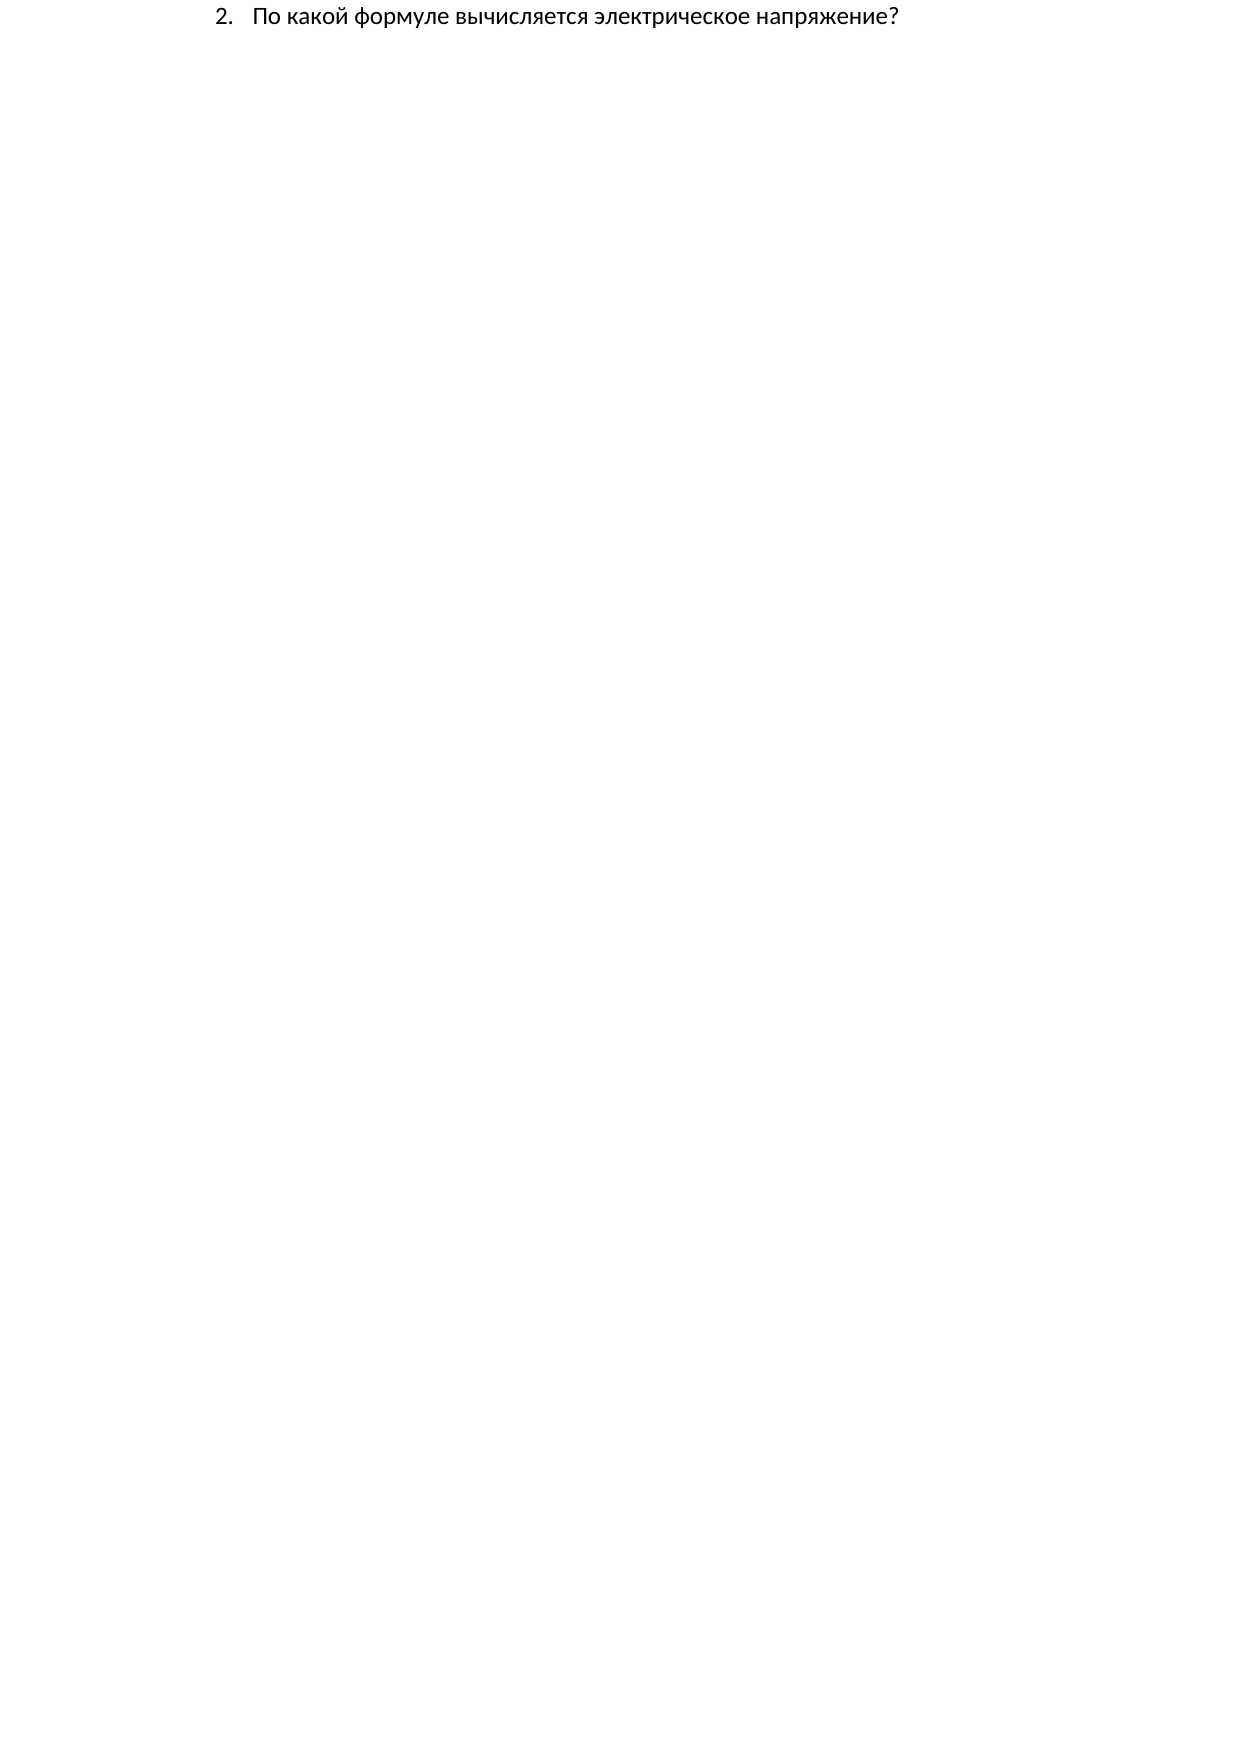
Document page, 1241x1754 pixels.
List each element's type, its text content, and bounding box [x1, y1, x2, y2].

list По какой формуле вычисляется электрическое напряжение? [215, 0, 1152, 29]
